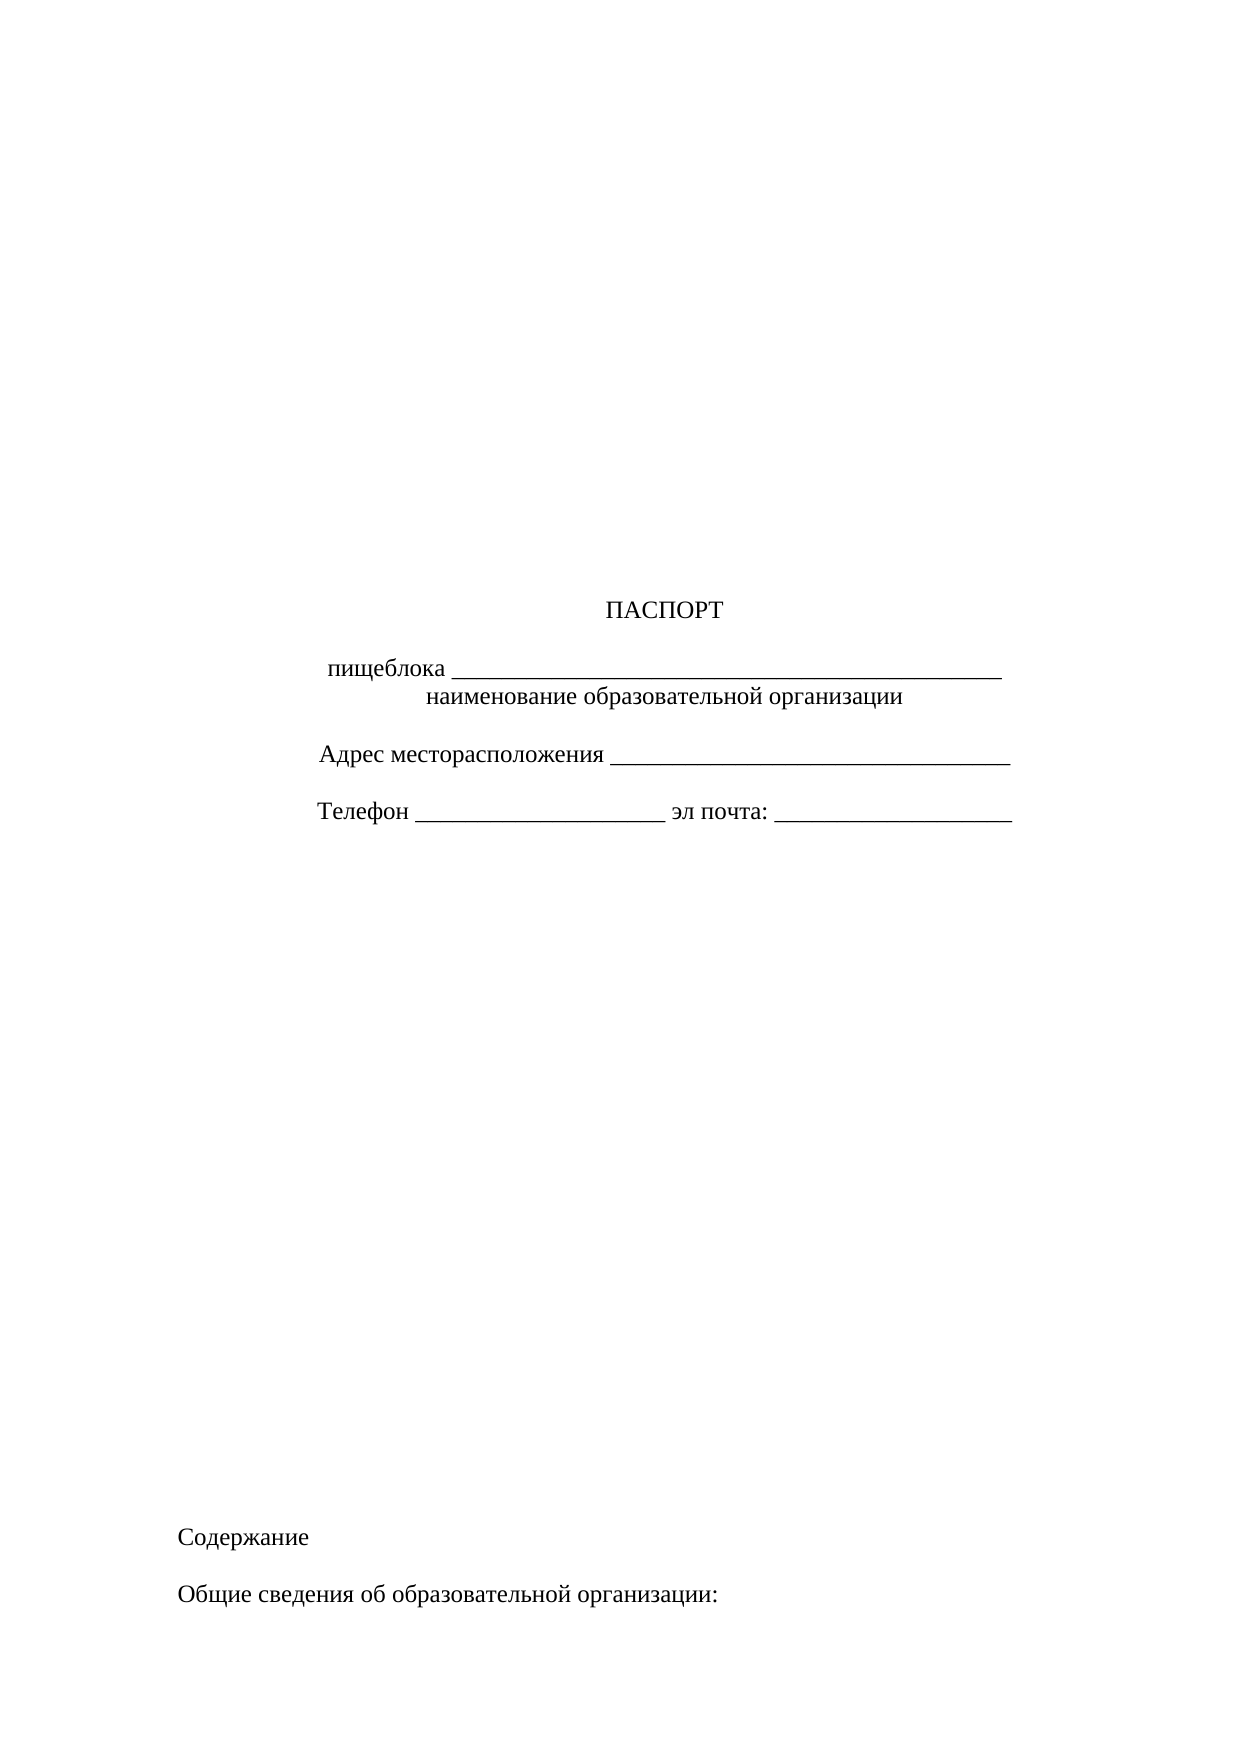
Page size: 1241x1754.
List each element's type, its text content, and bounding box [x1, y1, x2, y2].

text Общие сведения об образовательной организации: [177, 1579, 1152, 1608]
text ПАСПОРТ [177, 595, 1152, 624]
text Адрес месторасположения ________________________________ [177, 739, 1152, 768]
text пищеблока ____________________________________________ [177, 653, 1152, 681]
text Содержание [177, 1522, 1152, 1551]
text Телефон ____________________ эл почта: ___________________ [177, 796, 1152, 825]
text наименование образовательной организации [177, 681, 1152, 710]
